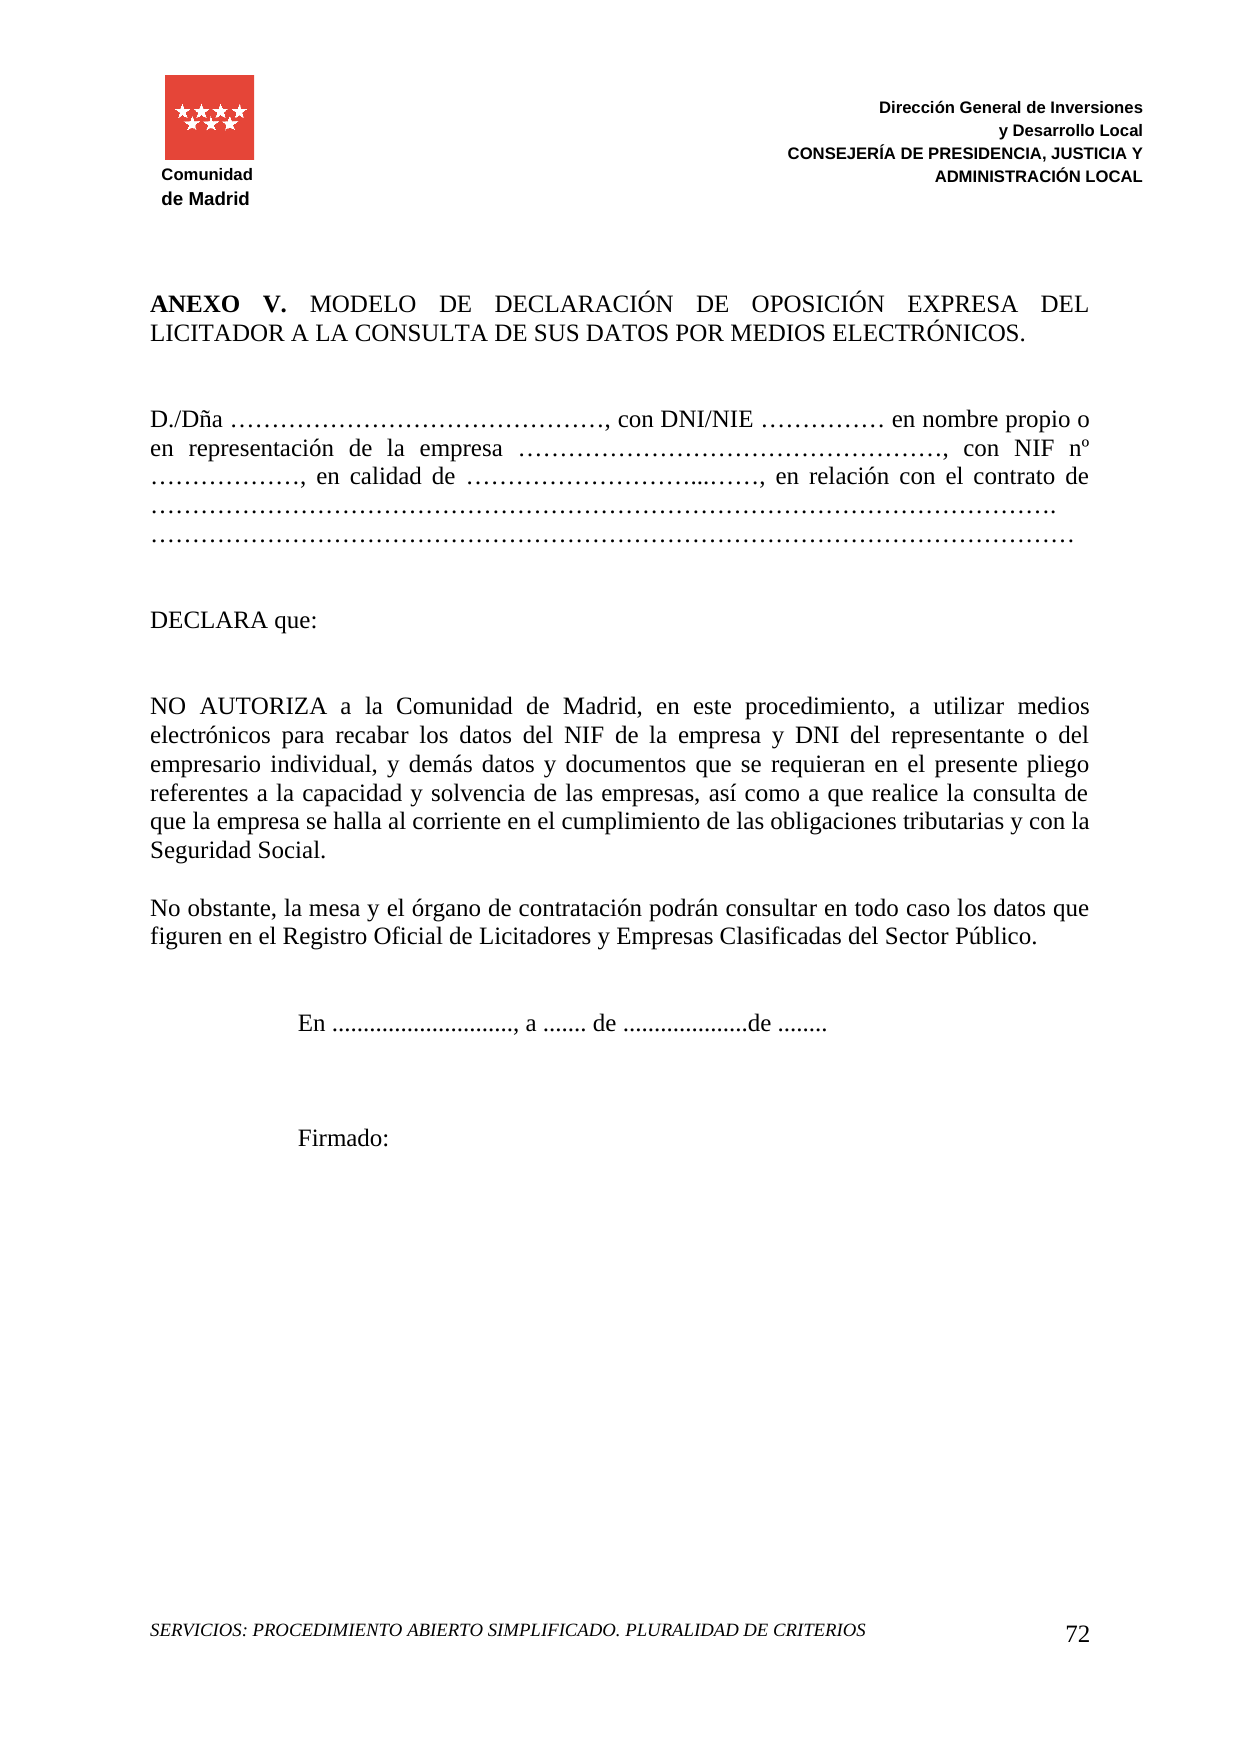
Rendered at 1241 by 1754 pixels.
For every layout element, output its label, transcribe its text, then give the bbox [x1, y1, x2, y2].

text Firmado: [150, 1123, 1090, 1151]
text DECLARA que: [150, 605, 1090, 634]
text En ............................., a ....... de ....................de ........ [298, 1008, 1090, 1036]
text NO AUTORIZA a la Comunidad de Madrid, en este procedimiento, a utilizar medios electrónicos para recabar los datos del NIF de la empresa y DNI del representante o del empresario individual, y demás datos y documentos que se requieran en el presente pliego referentes a la capacidad y solvencia de las empresas, así como a que realice la consulta de que la empresa se halla al corriente en el cumplimiento de las obligaciones tributarias y con la Seguridad Social. [150, 691, 1090, 864]
text D./Dña ………………………………………, con DNI/NIE …………… en nombre propio o en representación de la empresa ……………………………………………, con NIF nº ………………, en calidad de ………………………...……, en relación con el contrato de ………………………………………………………………………………………………. [150, 404, 1090, 519]
text ………………………………………………………………………………………………… [150, 519, 1090, 548]
text ANEXO V. MODELO DE DECLARACIÓN DE OPOSICIÓN EXPRESA DEL LICITADOR A LA CONSULTA DE SUS DATOS POR MEDIOS ELECTRÓNICOS. [150, 289, 1090, 346]
text No obstante, la mesa y el órgano de contratación podrán consultar en todo caso los datos que figuren en el Registro Oficial de Licitadores y Empresas Clasificadas del Sector Público. [150, 893, 1090, 950]
